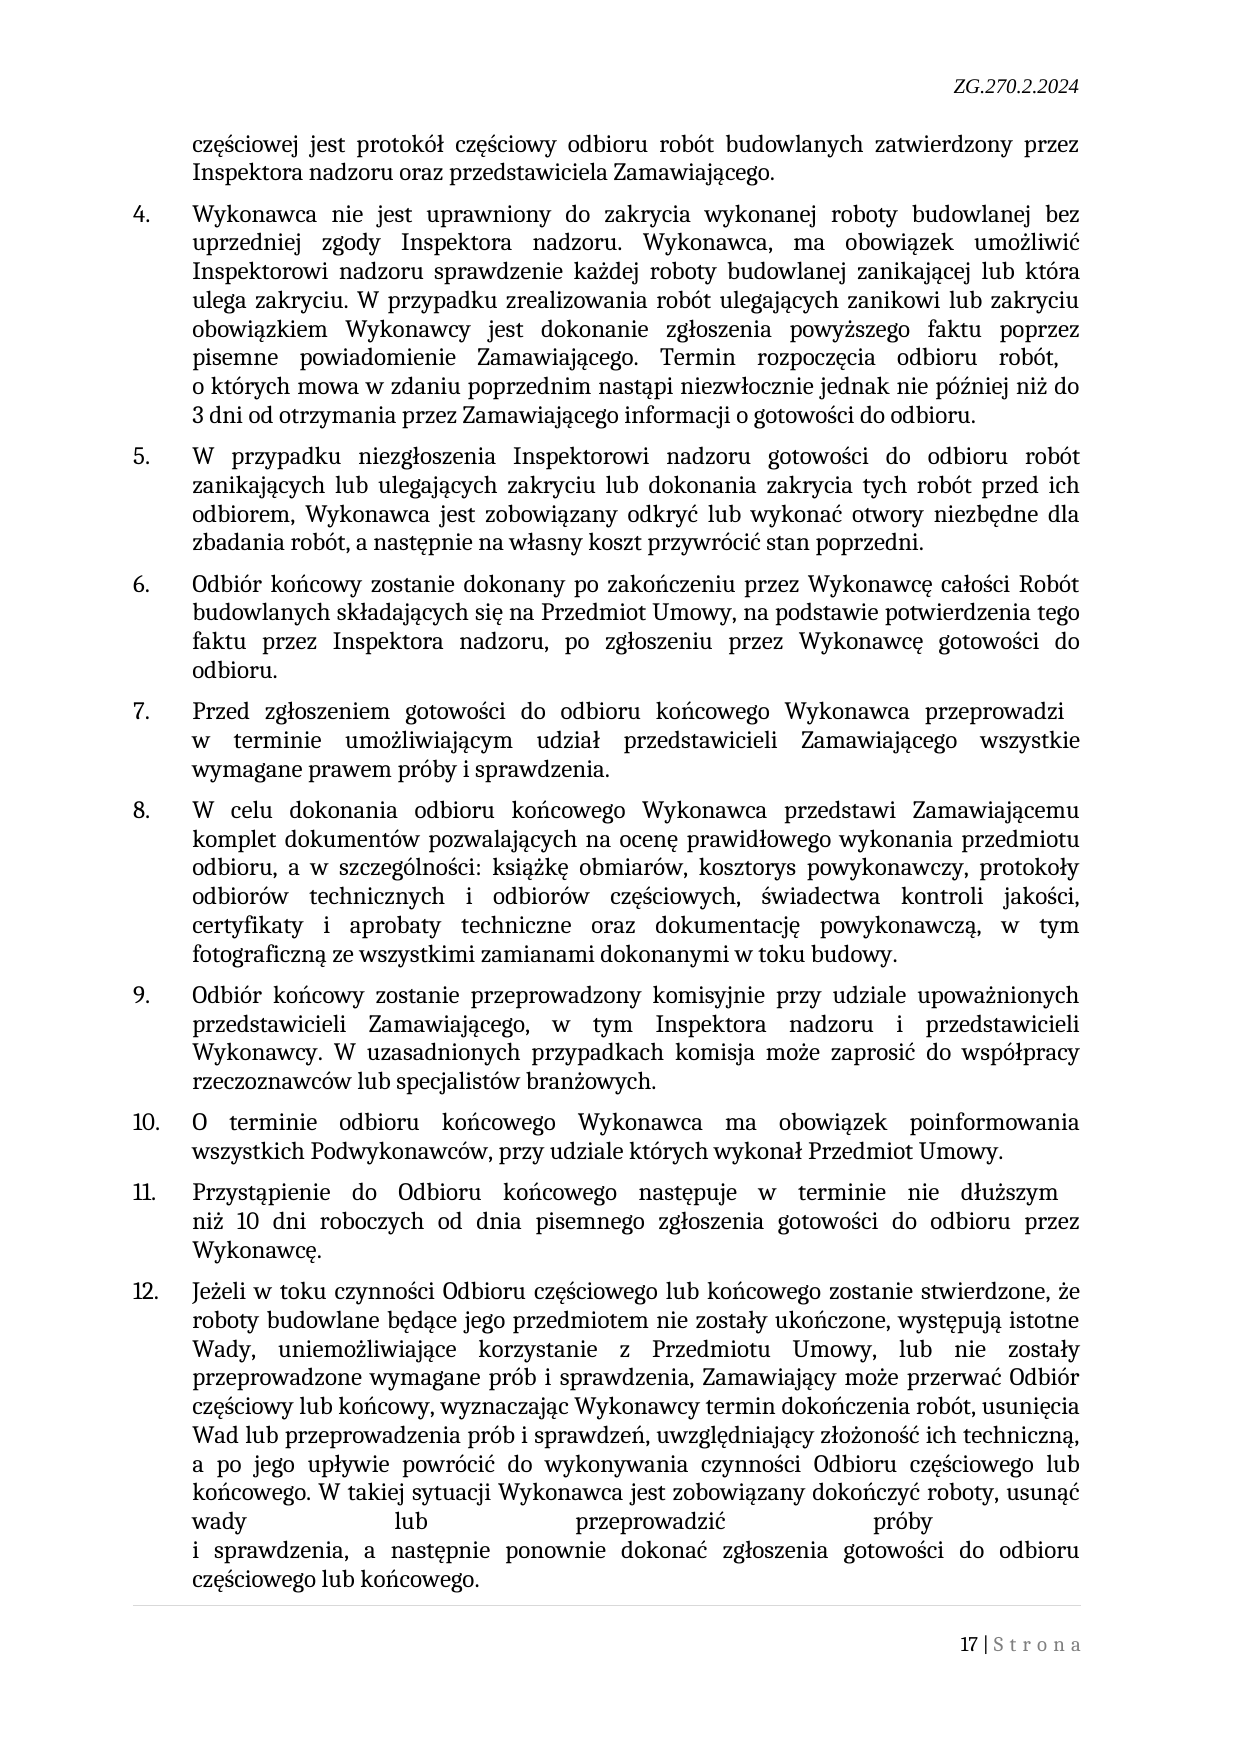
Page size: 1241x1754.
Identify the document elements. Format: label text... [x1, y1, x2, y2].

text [133, 129, 1081, 187]
text 9. Odbiór końcowy zostanie przeprowadzony komisyjnie przy udziale upoważnionych przedstawicieli Zamawiającego, w tym Inspektora nadzoru i przedstawicieli Wykonawcy. W uzasadnionych przypadkach komisja może zaprosić do współpracy rzeczoznawców lub specjalistów branżowych. [133, 981, 1081, 1096]
text 6. Odbiór końcowy zostanie dokonany po zakończeniu przez Wykonawcę całości Robót budowlanych składających się na Przedmiot Umowy, na podstawie potwierdzenia tego faktu przez Inspektora nadzoru, po zgłoszeniu przez Wykonawcę gotowości do odbioru. [133, 569, 1081, 684]
text 12. Jeżeli w toku czynności Odbioru częściowego lub końcowego zostanie stwierdzone, że roboty budowlane będące jego przedmiotem nie zostały ukończone, występują istotne Wady, uniemożliwiające korzystanie z Przedmiotu Umowy, lub nie zostały przeprowadzone wymagane prób i sprawdzenia, Zamawiający może przerwać Odbiór częściowy lub końcowy, wyznaczając Wykonawcy termin dokończenia robót, usunięcia Wad lub przeprowadzenia prób i sprawdzeń, uwzględniający złożoność ich techniczną, a po jego upływie powrócić do wykonywania czynności Odbioru częściowego lub końcowego. W takiej sytuacji Wykonawca jest zobowiązany dokończyć roboty, usunąć wady lub przeprowadzić próby i sprawdzenia, a następnie ponownie dokonać zgłoszenia gotowości do odbioru częściowego lub końcowego. [133, 1277, 1081, 1593]
text 11. Przystąpienie do Odbioru końcowego następuje w terminie nie dłuższym niż 10 dni roboczych od dnia pisemnego zgłoszenia gotowości do odbioru przez Wykonawcę. [133, 1178, 1081, 1264]
text 8. W celu dokonania odbioru końcowego Wykonawca przedstawi Zamawiającemu komplet dokumentów pozwalających na ocenę prawidłowego wykonania przedmiotu odbioru, a w szczególności: książkę obmiarów, kosztorys powykonawczy, protokoły odbiorów technicznych i odbiorów częściowych, świadectwa kontroli jakości, certyfikaty i aprobaty techniczne oraz dokumentację powykonawczą, w tym fotograficzną ze wszystkimi zamianami dokonanymi w toku budowy. [133, 796, 1081, 968]
text 4. Wykonawca nie jest uprawniony do zakrycia wykonanej roboty budowlanej bez uprzedniej zgody Inspektora nadzoru. Wykonawca, ma obowiązek umożliwić Inspektorowi nadzoru sprawdzenie każdej roboty budowlanej zanikającej lub która ulega zakryciu. W przypadku zrealizowania robót ulegających zanikowi lub zakryciu obowiązkiem Wykonawcy jest dokonanie zgłoszenia powyższego faktu poprzez pisemne powiadomienie Zamawiającego. Termin rozpoczęcia odbioru robót, o których mowa w zdaniu poprzednim nastąpi niezwłocznie jednak nie później niż do 3 dni od otrzymania przez Zamawiającego informacji o gotowości do odbioru. [133, 199, 1081, 429]
text 5. W przypadku niezgłoszenia Inspektorowi nadzoru gotowości do odbioru robót zanikających lub ulegających zakryciu lub dokonania zakrycia tych robót przed ich odbiorem, Wykonawca jest zobowiązany odkryć lub wykonać otwory niezbędne dla zbadania robót, a następnie na własny koszt przywrócić stan poprzedni. [133, 442, 1081, 557]
text 10. O terminie odbioru końcowego Wykonawca ma obowiązek poinformowania wszystkich Podwykonawców, przy udziale których wykonał Przedmiot Umowy. [133, 1108, 1081, 1166]
text 7. Przed zgłoszeniem gotowości do odbioru końcowego Wykonawca przeprowadzi w terminie umożliwiającym udział przedstawicieli Zamawiającego wszystkie wymagane prawem próby i sprawdzenia. [133, 697, 1081, 783]
